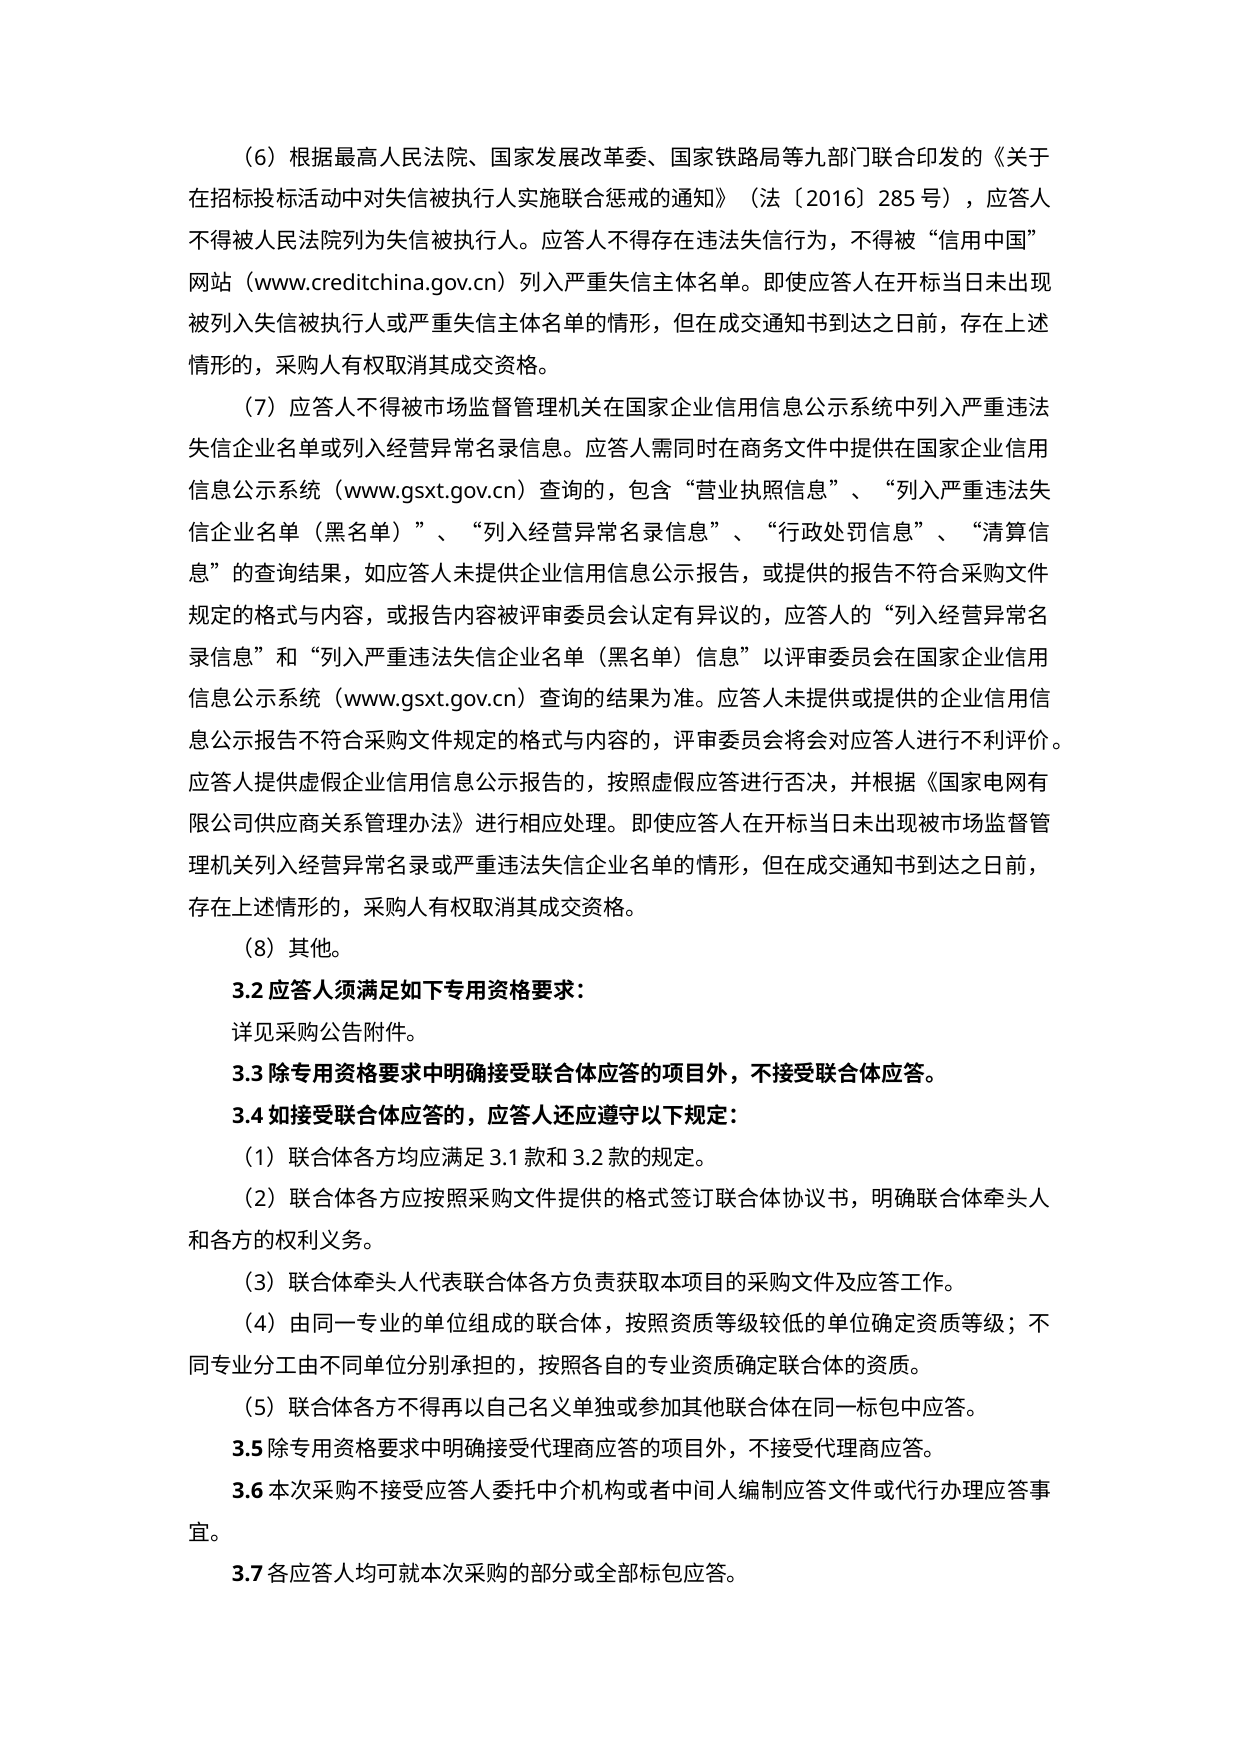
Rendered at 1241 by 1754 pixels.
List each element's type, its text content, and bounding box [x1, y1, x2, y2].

text 3.3 除专用资格要求中明确接受联合体应答的项目外，不接受联合体应答。 [188, 1048, 1052, 1090]
text （1）联合体各方均应满足3.1款和3.2款的规定。 [188, 1132, 1052, 1173]
text 3.7各应答人均可就本次采购的部分或全部标包应答。 [188, 1548, 1052, 1590]
text （6）根据最高人民法院、国家发展改革委、国家铁路局等九部门联合印发的《关于在招标投标活动中对失信被执行人实施联合惩戒的通知》（法〔2016〕285号），应答人不得被人民法院列为失信被执行人。应答人不得存在违法失信行为，不得被“信用中国”网站（www.creditchina.gov.cn）列入严重失信主体名单。即使应答人在开标当日未出现被列入失信被执行人或严重失信主体名单的情形，但在成交通知书到达之日前，存在上述情形的，采购人有权取消其成交资格。 [188, 132, 1052, 382]
text 详见采购公告附件。 [188, 1007, 1052, 1048]
text （4）由同一专业的单位组成的联合体，按照资质等级较低的单位确定资质等级；不同专业分工由不同单位分别承担的，按照各自的专业资质确定联合体的资质。 [188, 1298, 1052, 1382]
text 3.4 如接受联合体应答的，应答人还应遵守以下规定： [188, 1090, 1052, 1132]
text （7）应答人不得被市场监督管理机关在国家企业信用信息公示系统中列入严重违法失信企业名单或列入经营异常名录信息。应答人需同时在商务文件中提供在国家企业信用信息公示系统（www.gsxt.gov.cn）查询的，包含“营业执照信息”、“列入严重违法失信企业名单（黑名单）”、“列入经营异常名录信息”、“行政处罚信息”、“清算信息”的查询结果，如应答人未提供企业信用信息公示报告，或提供的报告不符合采购文件规定的格式与内容，或报告内容被评审委员会认定有异议的，应答人的“列入经营异常名录信息”和“列入严重违法失信企业名单（黑名单）信息”以评审委员会在国家企业信用信息公示系统（www.gsxt.gov.cn）查询的结果为准。应答人未提供或提供的企业信用信息公示报告不符合采购文件规定的格式与内容的，评审委员会将会对应答人进行不利评价。应答人提供虚假企业信用信息公示报告的，按照虚假应答进行否决，并根据《国家电网有限公司供应商关系管理办法》进行相应处理。即使应答人在开标当日未出现被市场监督管理机关列入经营异常名录或严重违法失信企业名单的情形，但在成交通知书到达之日前，存在上述情形的，采购人有权取消其成交资格。 [188, 382, 1052, 923]
text 3.6本次采购不接受应答人委托中介机构或者中间人编制应答文件或代行办理应答事宜。 [188, 1465, 1052, 1548]
text （3）联合体牵头人代表联合体各方负责获取本项目的采购文件及应答工作。 [188, 1257, 1052, 1298]
text （5）联合体各方不得再以自己名义单独或参加其他联合体在同一标包中应答。 [188, 1382, 1052, 1423]
text （8）其他。 [188, 923, 1052, 965]
text 3.5除专用资格要求中明确接受代理商应答的项目外，不接受代理商应答。 [188, 1423, 1052, 1465]
text （2）联合体各方应按照采购文件提供的格式签订联合体协议书，明确联合体牵头人和各方的权利义务。 [188, 1173, 1052, 1257]
text 3.2 应答人须满足如下专用资格要求： [188, 965, 1052, 1007]
